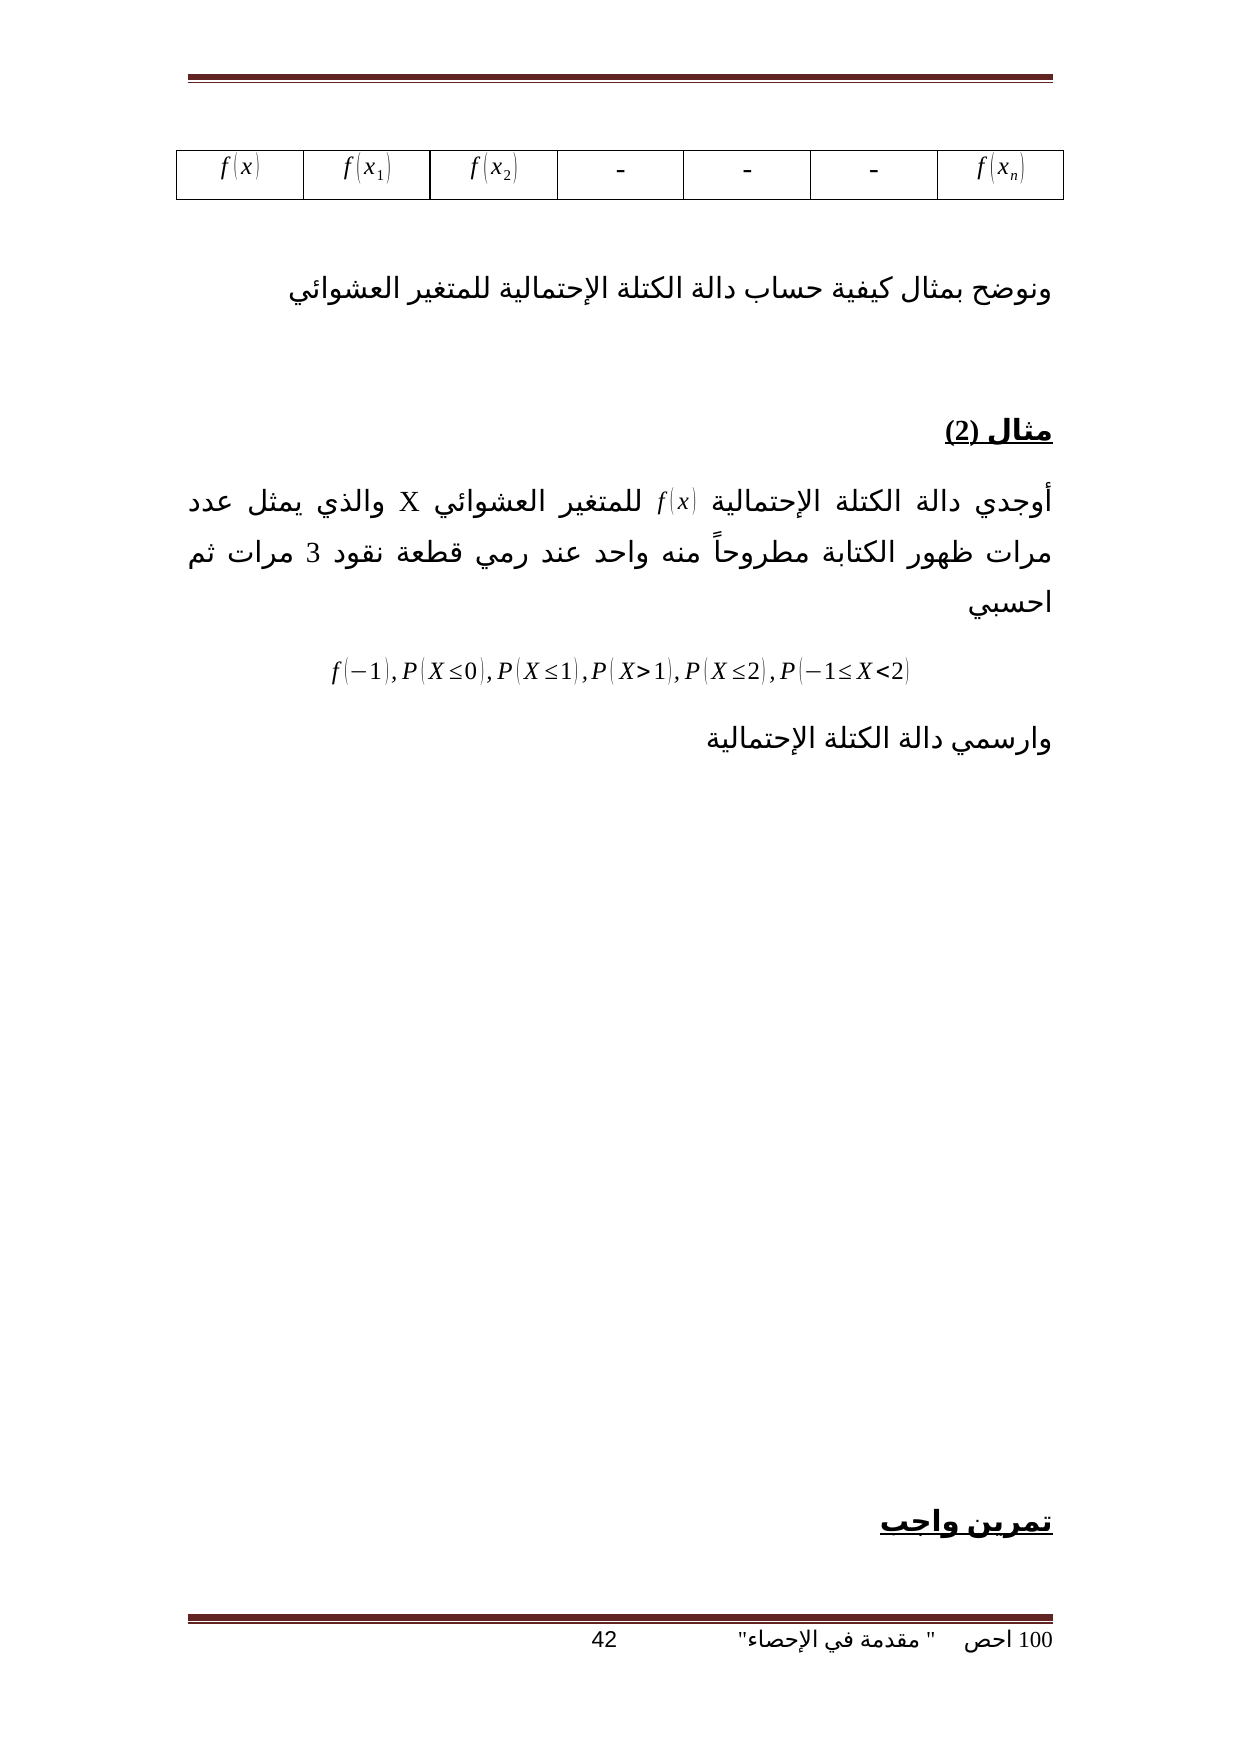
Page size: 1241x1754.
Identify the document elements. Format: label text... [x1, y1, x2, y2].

text أوجدي دالة الكتلة الإحتمالية للمتغير العشوائي X والذي يمثل عدد مرات ظهور الكتابة مطروحاً منه واحد عند رمي قطعة نقود 3 مرات ثم احسبي [187, 484, 1053, 619]
text تمرين واجب [187, 1504, 1053, 1538]
text ونوضح بمثال كيفية حساب دالة الكتلة الإحتمالية للمتغير العشوائي [187, 271, 1053, 304]
table_cell - [811, 151, 937, 199]
text مثال (2) [187, 413, 1053, 447]
table_cell [938, 151, 1063, 199]
table_cell [431, 151, 557, 199]
table_cell - [558, 151, 683, 199]
table_cell [304, 151, 429, 199]
text وارسمي دالة الكتلة الإحتمالية [187, 722, 1053, 755]
table_cell - [684, 151, 810, 199]
table_cell [177, 151, 303, 199]
